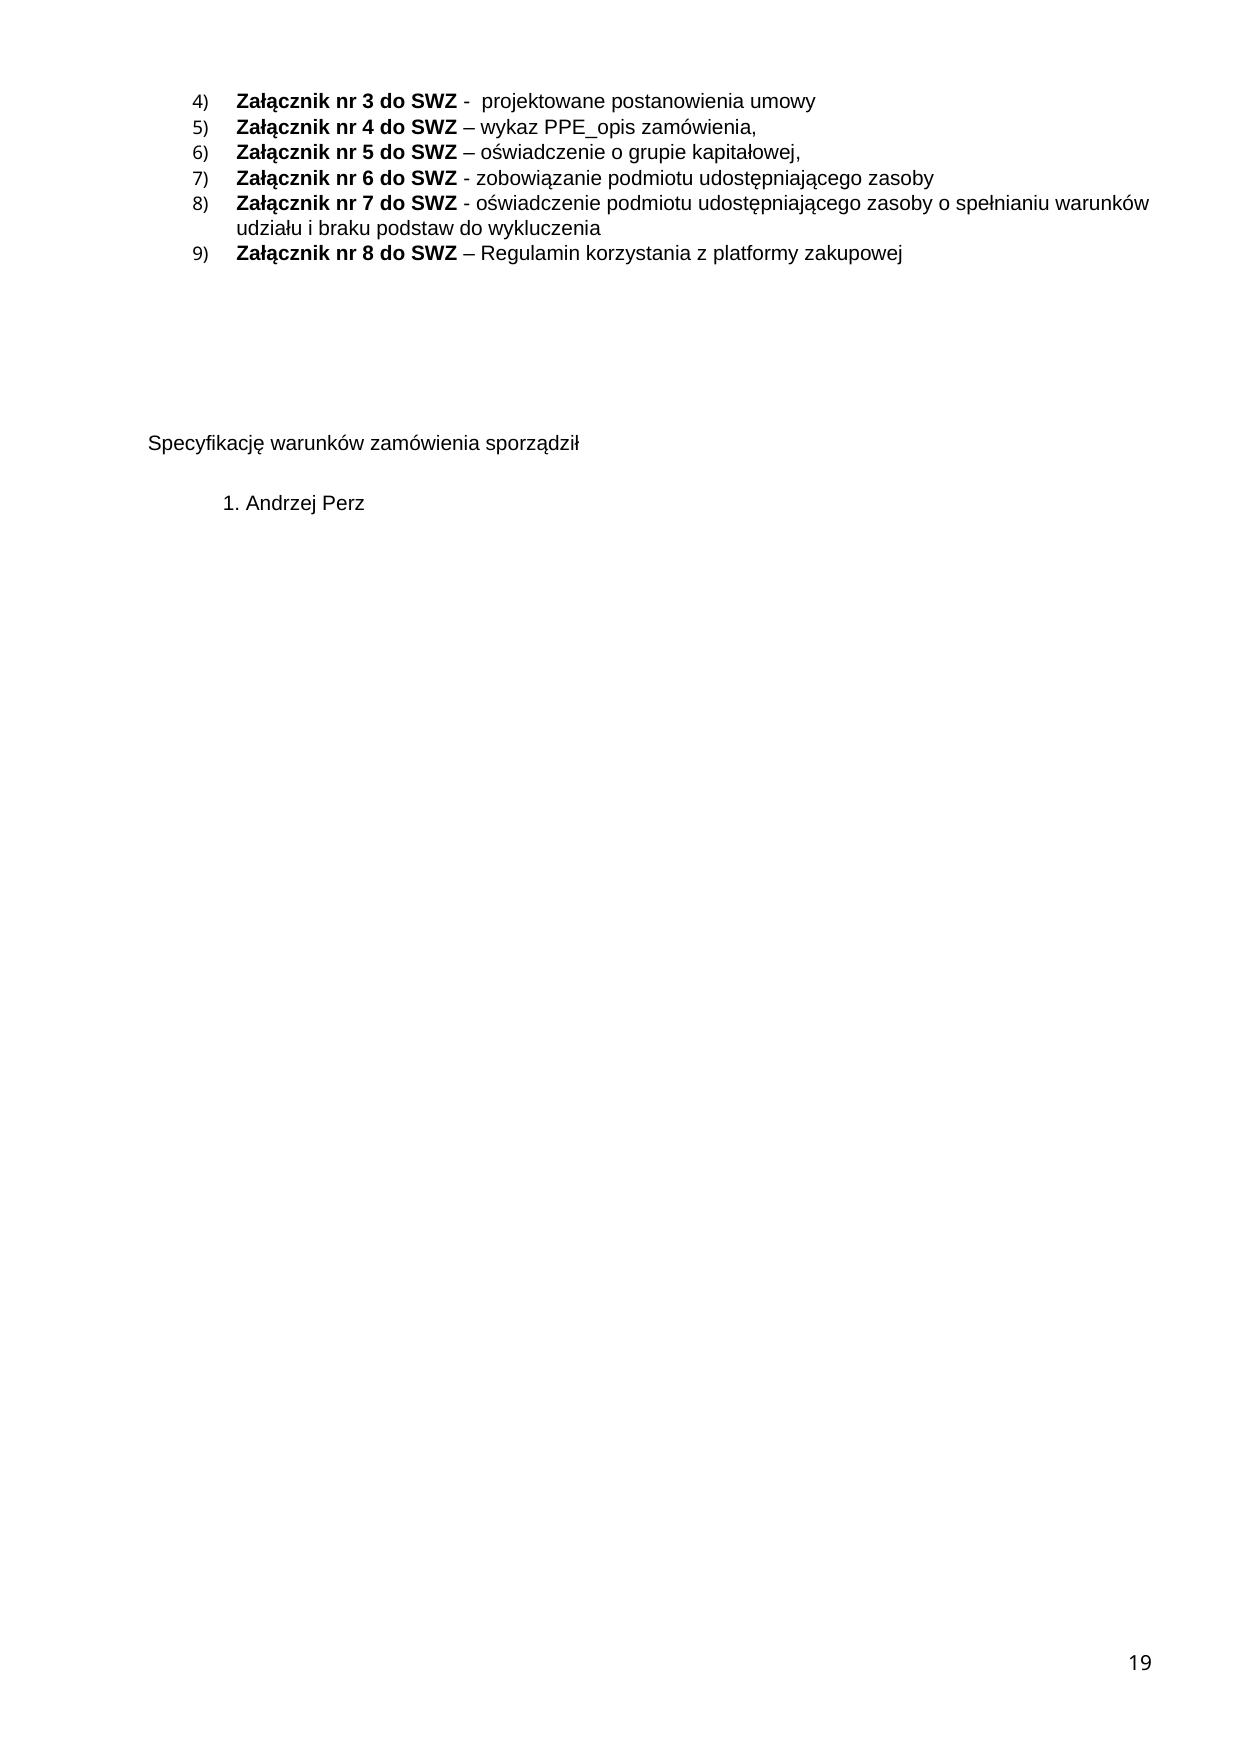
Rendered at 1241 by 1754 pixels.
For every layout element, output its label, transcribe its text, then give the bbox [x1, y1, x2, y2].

list Załącznik nr 8 do SWZ – Regulamin korzystania z platformy zakupowej [192, 240, 1152, 266]
list Załącznik nr 4 do SWZ – wykaz PPE_opis zamówienia, [192, 114, 1152, 140]
list Załącznik nr 3 do SWZ - projektowane postanowienia umowy [192, 89, 1152, 114]
list Załącznik nr 6 do SWZ - zobowiązanie podmiotu udostępniającego zasoby [192, 165, 1152, 191]
text Specyfikację warunków zamówienia sporządził 1. Andrzej Perz [148, 431, 1152, 514]
list Załącznik nr 7 do SWZ - oświadczenie podmiotu udostępniającego zasoby o spełnianiu warunków udziału i braku podstaw do wykluczenia [192, 191, 1152, 240]
list Załącznik nr 5 do SWZ – oświadczenie o grupie kapitałowej, [192, 140, 1152, 165]
